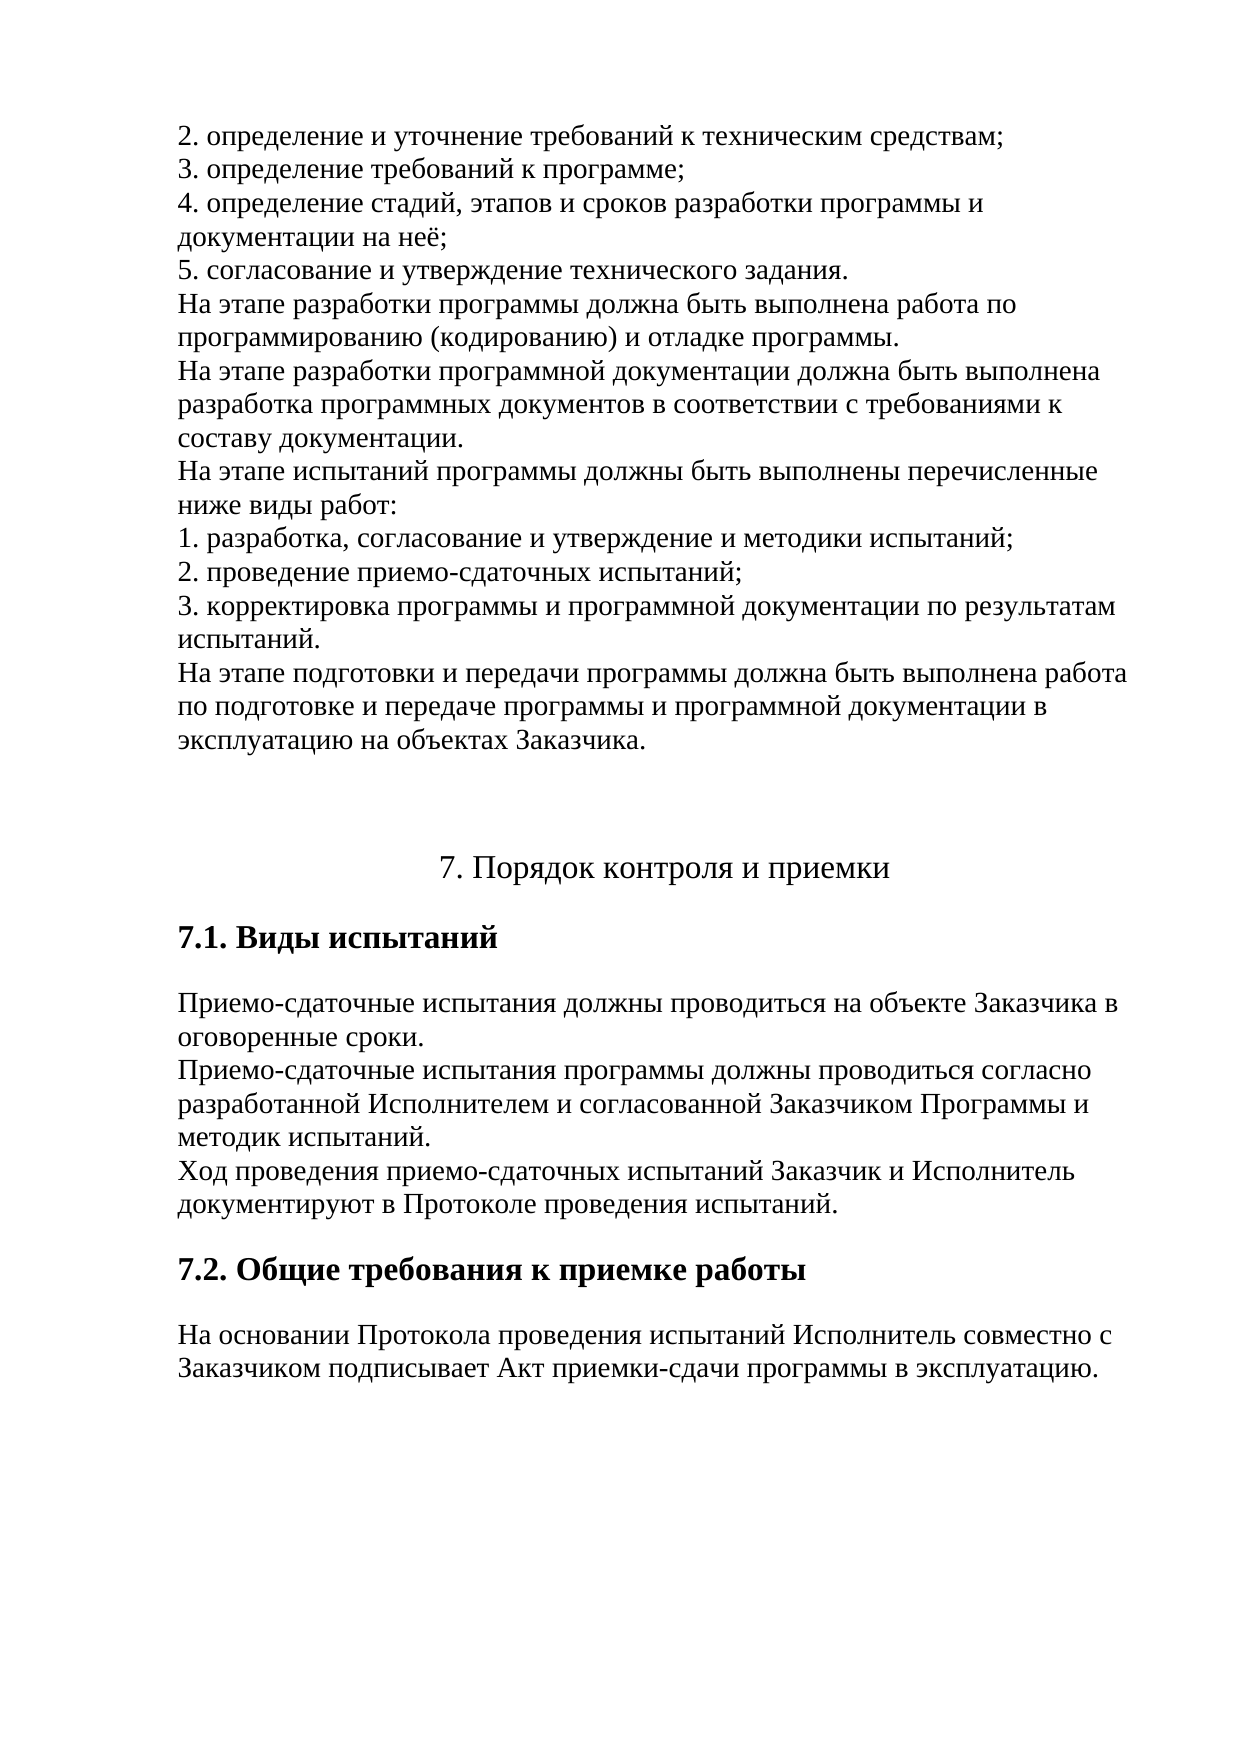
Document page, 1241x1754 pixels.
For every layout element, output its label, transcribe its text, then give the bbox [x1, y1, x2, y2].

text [177, 118, 1152, 755]
text На основании Протокола проведения испытаний Исполнитель совместно с Заказчиком подписывает Акт приемки-сдачи программы в эксплуатацию. [177, 1317, 1152, 1384]
text Приемо-сдаточные испытания должны проводиться на объекте Заказчика в оговоренные сроки. Приемо-сдаточные испытания программы должны проводиться согласно разработанной Исполнителем и согласованной Заказчиком Программы и методик испытаний. Ход проведения приемо-сдаточных испытаний Заказчик и Исполнитель документируют в Протоколе проведения испытаний. [177, 985, 1152, 1220]
subtitle 7.1. Виды испытаний [177, 918, 1152, 956]
subtitle 7. Порядок контроля и приемки [177, 847, 1152, 886]
subtitle 7.2. Общие требования к приемке работы [177, 1249, 1152, 1288]
